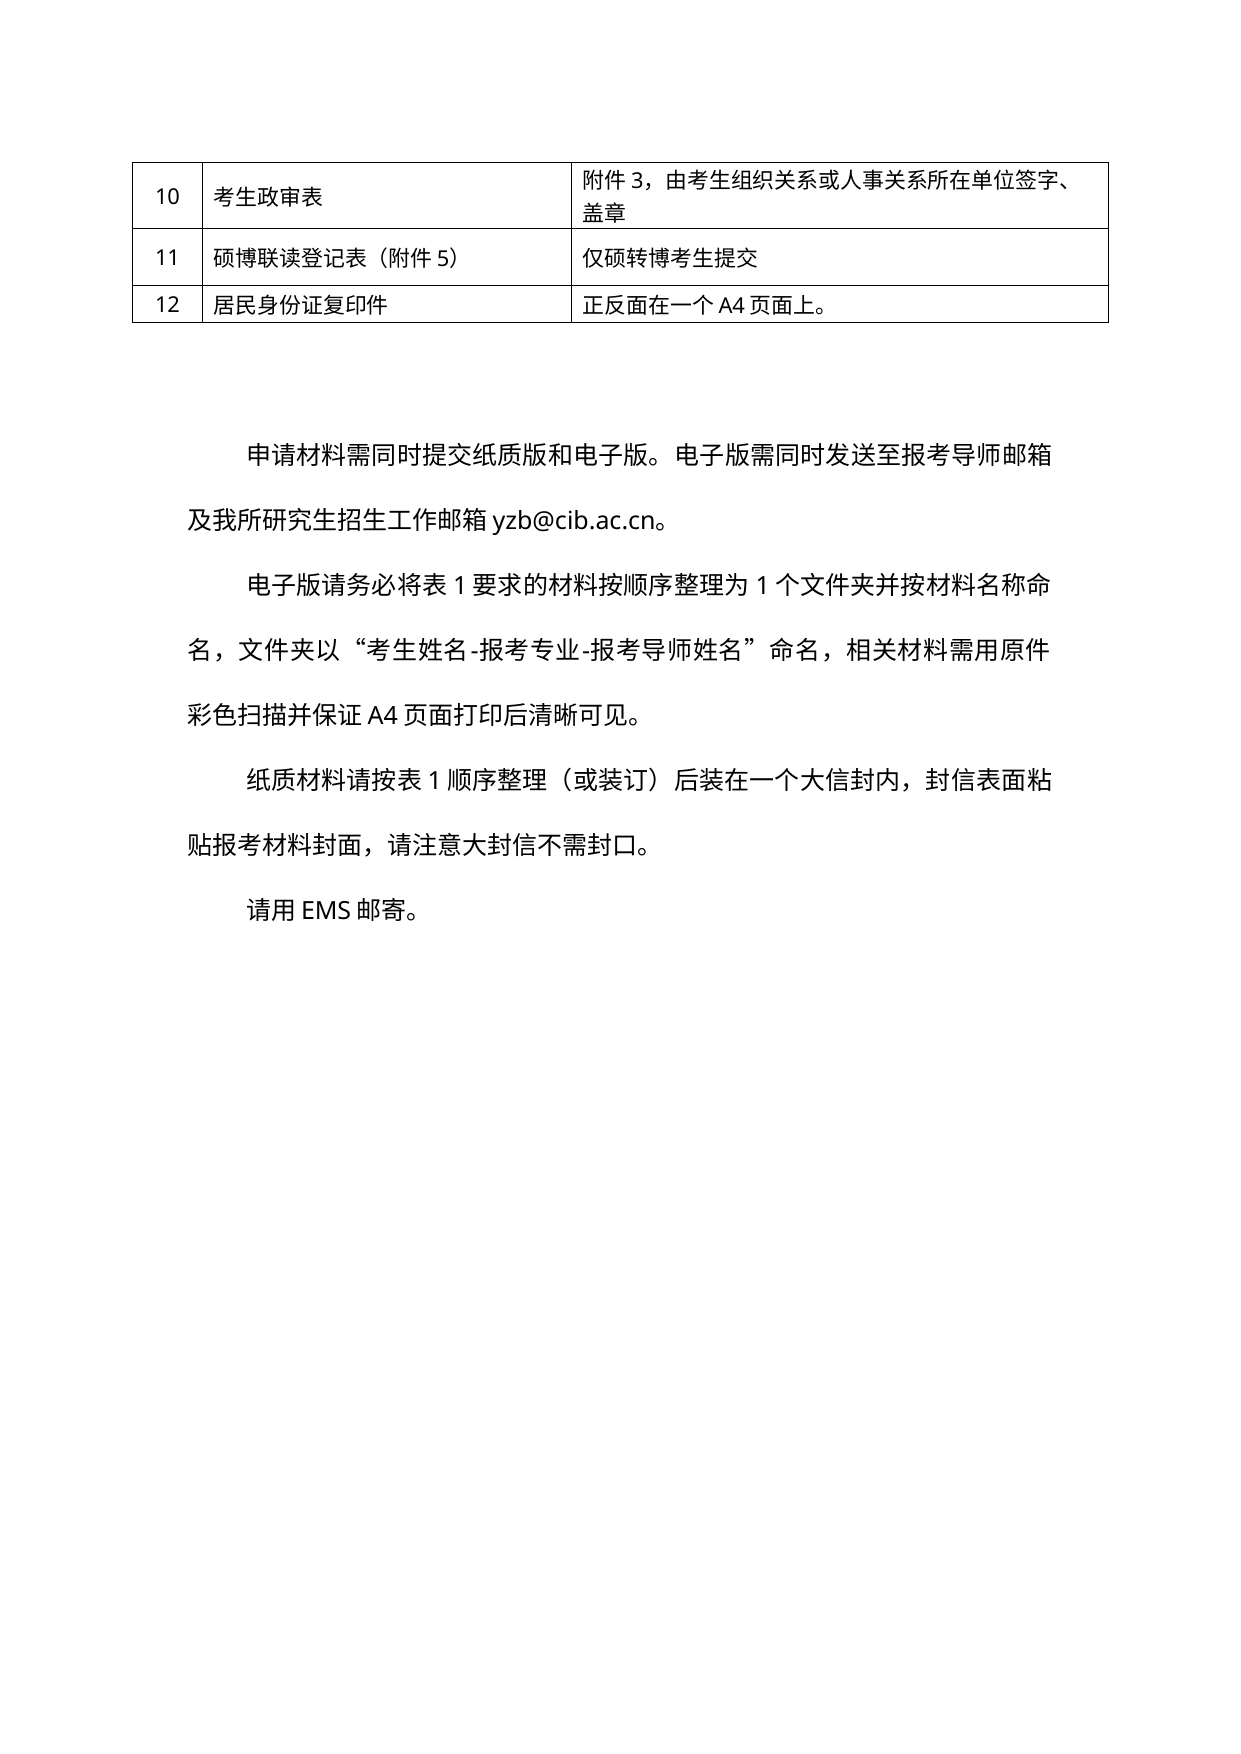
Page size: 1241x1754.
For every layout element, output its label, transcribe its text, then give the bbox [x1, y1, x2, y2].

text 申请材料需同时提交纸质版和电子版。电子版需同时发送至报考导师邮箱及我所研究生招生工作邮箱yzb@cib.ac.cn。 [187, 421, 1053, 551]
table_cell 11 [133, 229, 202, 285]
table_cell 考生政审表 [203, 163, 571, 228]
text 电子版请务必将表1要求的材料按顺序整理为1个文件夹并按材料名称命名，文件夹以“考生姓名-报考专业-报考导师姓名”命名，相关材料需用原件彩色扫描并保证A4页面打印后清晰可见。 [187, 551, 1053, 746]
table_cell 仅硕转博考生提交 [572, 229, 1108, 285]
table_cell 12 [133, 286, 202, 322]
table_cell 附件3，由考生组织关系或人事关系所在单位签字、盖章 [572, 163, 1108, 228]
table_cell 正反面在一个A4页面上。 [572, 286, 1108, 322]
text 请用EMS邮寄。 [187, 876, 1053, 941]
table_cell 硕博联读登记表（附件5） [203, 229, 571, 285]
table_cell 居民身份证复印件 [203, 286, 571, 322]
text 纸质材料请按表1顺序整理（或装订）后装在一个大信封内，封信表面粘贴报考材料封面，请注意大封信不需封口。 [187, 746, 1053, 876]
table_cell 10 [133, 163, 202, 228]
